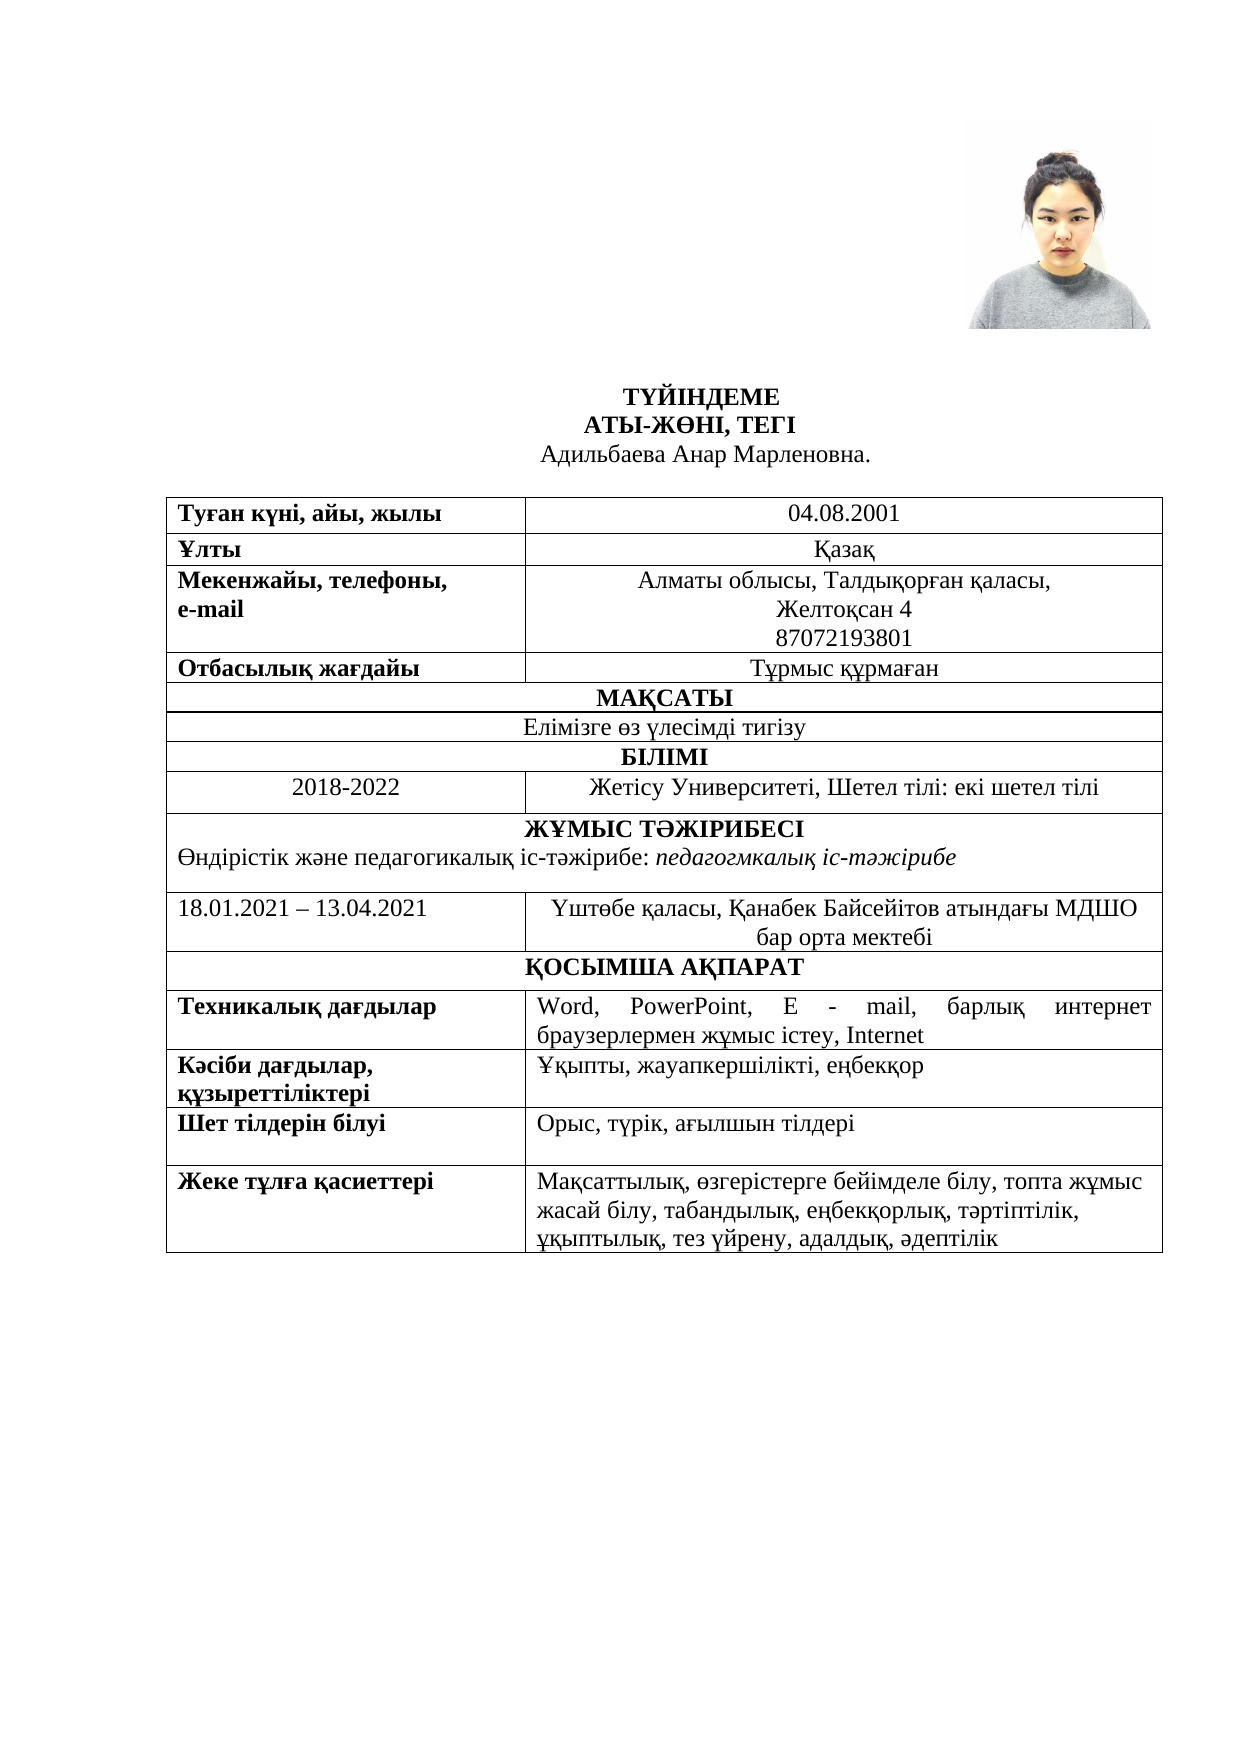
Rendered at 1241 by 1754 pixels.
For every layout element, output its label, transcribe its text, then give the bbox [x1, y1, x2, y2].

table_cell 2018-2022 [167, 772, 525, 813]
table_cell Үштөбе қаласы, Қанабек Байсейітов атындағы МДШО бар орта мектебі [526, 893, 1162, 951]
table_cell Word, PowerPoint, E - mail, барлық интернет браузерлермен жұмыс істеу, Internet [526, 991, 783, 1049]
table_cell БІЛІМІ [167, 742, 1162, 771]
table_cell ЖҰМЫС ТӘЖІРИБЕСІ Өндірістік және педагогикалық іс-тәжірибе: педагогмкалық іс-тәжірибе [167, 814, 1162, 892]
table_cell Шет тілдерін білуі [167, 1108, 525, 1165]
table_cell МАҚСАТЫ [167, 683, 1162, 711]
table_cell 18.01.2021 – 13.04.2021 [167, 893, 525, 951]
table_cell Word, PowerPoint, E - mail, барлық интернет браузерлермен жұмыс істеу, Internet [924, 991, 1162, 1049]
table_cell Отбасылық жағдайы [167, 653, 525, 682]
text ТҮЙІНДЕМЕ [177, 382, 1152, 411]
table_cell Ұқыпты, жауапкершілікті, еңбекқор [526, 1050, 1162, 1107]
text АТЫ-ЖӨНІ, ТЕГІ [177, 411, 1152, 439]
table_cell Жеке тұлға қасиеттері [167, 1166, 525, 1252]
table_cell Орыс, түрік, ағылшын тілдері [526, 1108, 1162, 1165]
table_cell ҚОСЫМША АҚПАРАТ [167, 952, 1162, 990]
table_cell Қазақ [526, 534, 1162, 564]
table_cell Елімізге өз үлесімді тигізу [167, 713, 1162, 741]
table_cell Алматы облысы, Талдықорған қаласы, Желтоқсан 4 87072193801 [526, 566, 1162, 652]
table_cell Тұрмыс құрмаған [526, 653, 1162, 682]
picture [964, 118, 1152, 329]
table_cell Жетісу Университеті, Шетел тілі: екі шетел тілі [526, 772, 1162, 813]
table_header Туған күні, айы, жылы [167, 498, 525, 533]
table_cell Техникалық дағдылар [167, 991, 525, 1049]
table_cell Ұлты [167, 534, 525, 564]
table_header 04.08.2001 [526, 498, 1162, 533]
table_cell Мекенжайы, телефоны, e-mail [167, 566, 525, 652]
text Адильбаева Анар Марленовна. [177, 439, 1152, 468]
table_cell Мақсаттылық, өзгерістерге бейімделе білу, топта жұмыс жасай білу, табандылық, еңбекқорлық, тәртіптілік, ұқыптылық, тез үйрену, адалдық, әдептілік [526, 1166, 1162, 1252]
table_cell Кәсіби дағдылар, құзыреттіліктері [167, 1050, 525, 1107]
